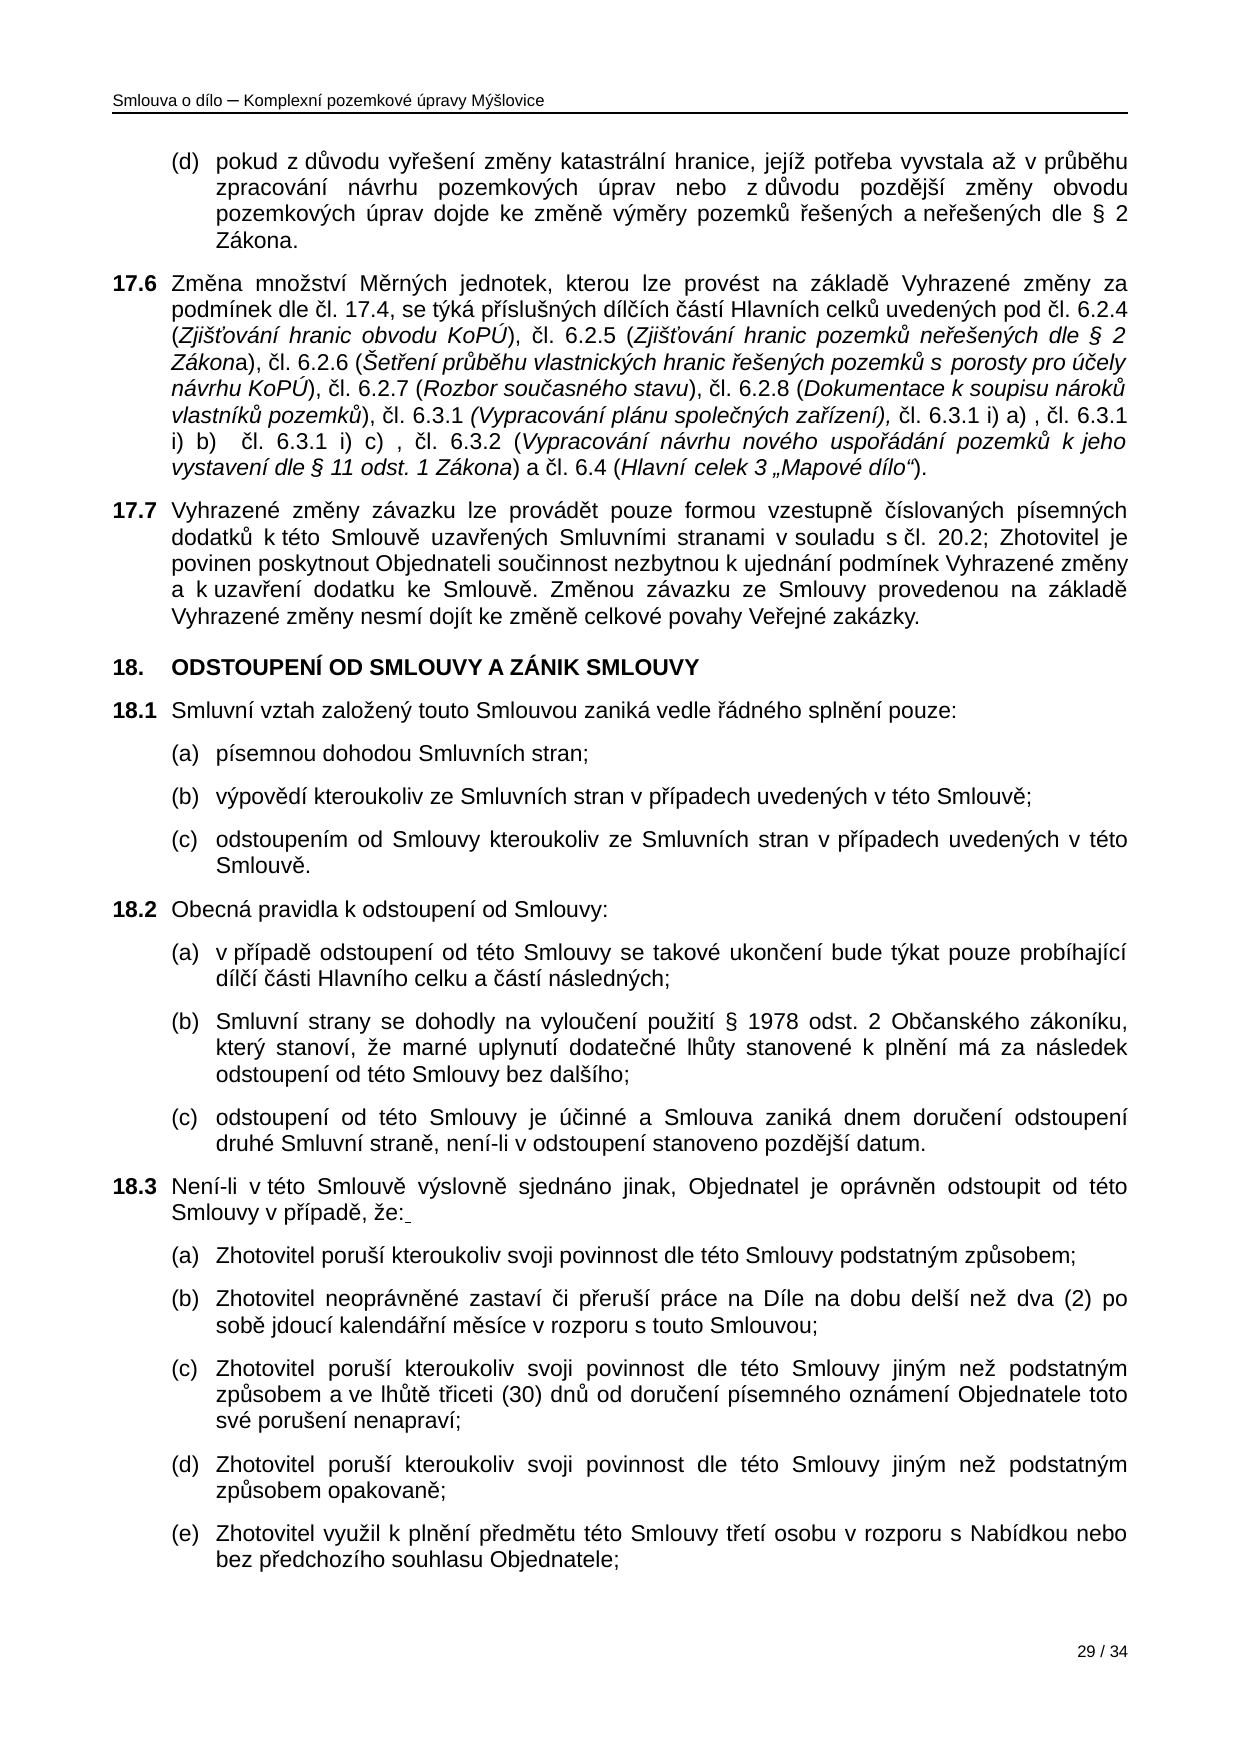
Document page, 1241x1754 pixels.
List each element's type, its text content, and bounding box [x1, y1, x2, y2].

list Zhotovitel poruší kteroukoliv svoji povinnost dle této Smlouvy podstatným způsobem; [171, 1242, 1128, 1269]
text ODSTOUPENÍ OD SMLOUVY a zánik smlouvy [112, 654, 1128, 680]
text odstoupení od této Smlouvy je účinné a Smlouva zaniká dnem doručení odstoupení druhé Smluvní straně, není-li v odstoupení stanoveno pozdější datum. [171, 1104, 1128, 1156]
text Obecná pravidla k odstoupení od Smlouvy: [112, 896, 1128, 922]
text odstoupením od Smlouvy kteroukoliv ze Smluvních stran v případech uvedených v této Smlouvě. [171, 826, 1128, 879]
text Zhotovitel využil k plnění předmětu této Smlouvy třetí osobu v rozporu s Nabídkou nebo bez předchozího souhlasu Objednatele; [171, 1520, 1128, 1573]
text Není-li v této Smlouvě výslovně sjednáno jinak, Objednatel je oprávněn odstoupit od této Smlouvy v případě, že: [112, 1173, 1128, 1226]
text Smluvní vztah založený touto Smlouvou zaniká vedle řádného splnění pouze: [112, 697, 1128, 723]
text Změna množství Měrných jednotek, kterou lze provést na základě Vyhrazené změny za podmínek dle čl. 17.4, se týká příslušných dílčích částí Hlavních celků uvedených pod čl. 6.2.4 (Zjišťování hranic obvodu KoPÚ), čl. 6.2.5 (Zjišťování hranic pozemků neřešených dle § 2 Zákona), čl. 6.2.6 (Šetření průběhu vlastnických hranic řešených pozemků s porosty pro účely návrhu KoPÚ), čl. 6.2.7 (Rozbor současného stavu), čl. 6.2.8 (Dokumentace k soupisu nároků vlastníků pozemků), čl. 6.3.1 (Vypracování plánu společných zařízení), čl. 6.3.1 i) a), čl. 6.3.1 i) b), čl. 6.3.1 i) c), čl. 6.3.2 (Vypracování návrhu nového uspořádání pozemků k jeho vystavení dle § 11 odst. 1 Zákona) a čl. 6.4 (Hlavní celek 3 „Mapové dílo“). [112, 270, 1128, 481]
list Zhotovitel neoprávněné zastaví či přeruší práce na Díle na dobu delší než dva (2) po sobě jdoucí kalendářní měsíce v rozporu s touto Smlouvou; [171, 1285, 1128, 1338]
list pokud z důvodu vyřešení změny katastrální hranice, jejíž potřeba vyvstala až v průběhu zpracování návrhu pozemkových úprav nebo z důvodu pozdější změny obvodu pozemkových úprav dojde ke změně výměry pozemků řešených a neřešených dle § 2 Zákona. [171, 148, 1128, 253]
list v případě odstoupení od této Smlouvy se takové ukončení bude týkat pouze probíhající dílčí části Hlavního celku a částí následných; [171, 938, 1128, 991]
text výpovědí kteroukoliv ze Smluvních stran v případech uvedených v této Smlouvě; [171, 783, 1128, 809]
text Vyhrazené změny závazku lze provádět pouze formou vzestupně číslovaných písemných dodatků k této Smlouvě uzavřených Smluvními stranami v souladu s čl. 20.2; Zhotovitel je povinen poskytnout Objednateli součinnost nezbytnou k ujednání podmínek Vyhrazené změny a k uzavření dodatku ke Smlouvě. Změnou závazku ze Smlouvy provedenou na základě Vyhrazené změny nesmí dojít ke změně celkové povahy Veřejné zakázky. [112, 497, 1128, 629]
list písemnou dohodou Smluvních stran; [171, 740, 1128, 766]
text Zhotovitel poruší kteroukoliv svoji povinnost dle této Smlouvy jiným než podstatným způsobem opakovaně; [171, 1451, 1128, 1503]
text Smluvní strany se dohodly na vyloučení použití § 1978 odst. 2 Občanského zákoníku, který stanoví, že marné uplynutí dodatečné lhůty stanovené k plnění má za následek odstoupení od této Smlouvy bez dalšího; [171, 1008, 1128, 1087]
text Zhotovitel poruší kteroukoliv svoji povinnost dle této Smlouvy jiným než podstatným způsobem a ve lhůtě třiceti (30) dnů od doručení písemného oznámení Objednatele toto své porušení nenapraví; [171, 1355, 1128, 1434]
